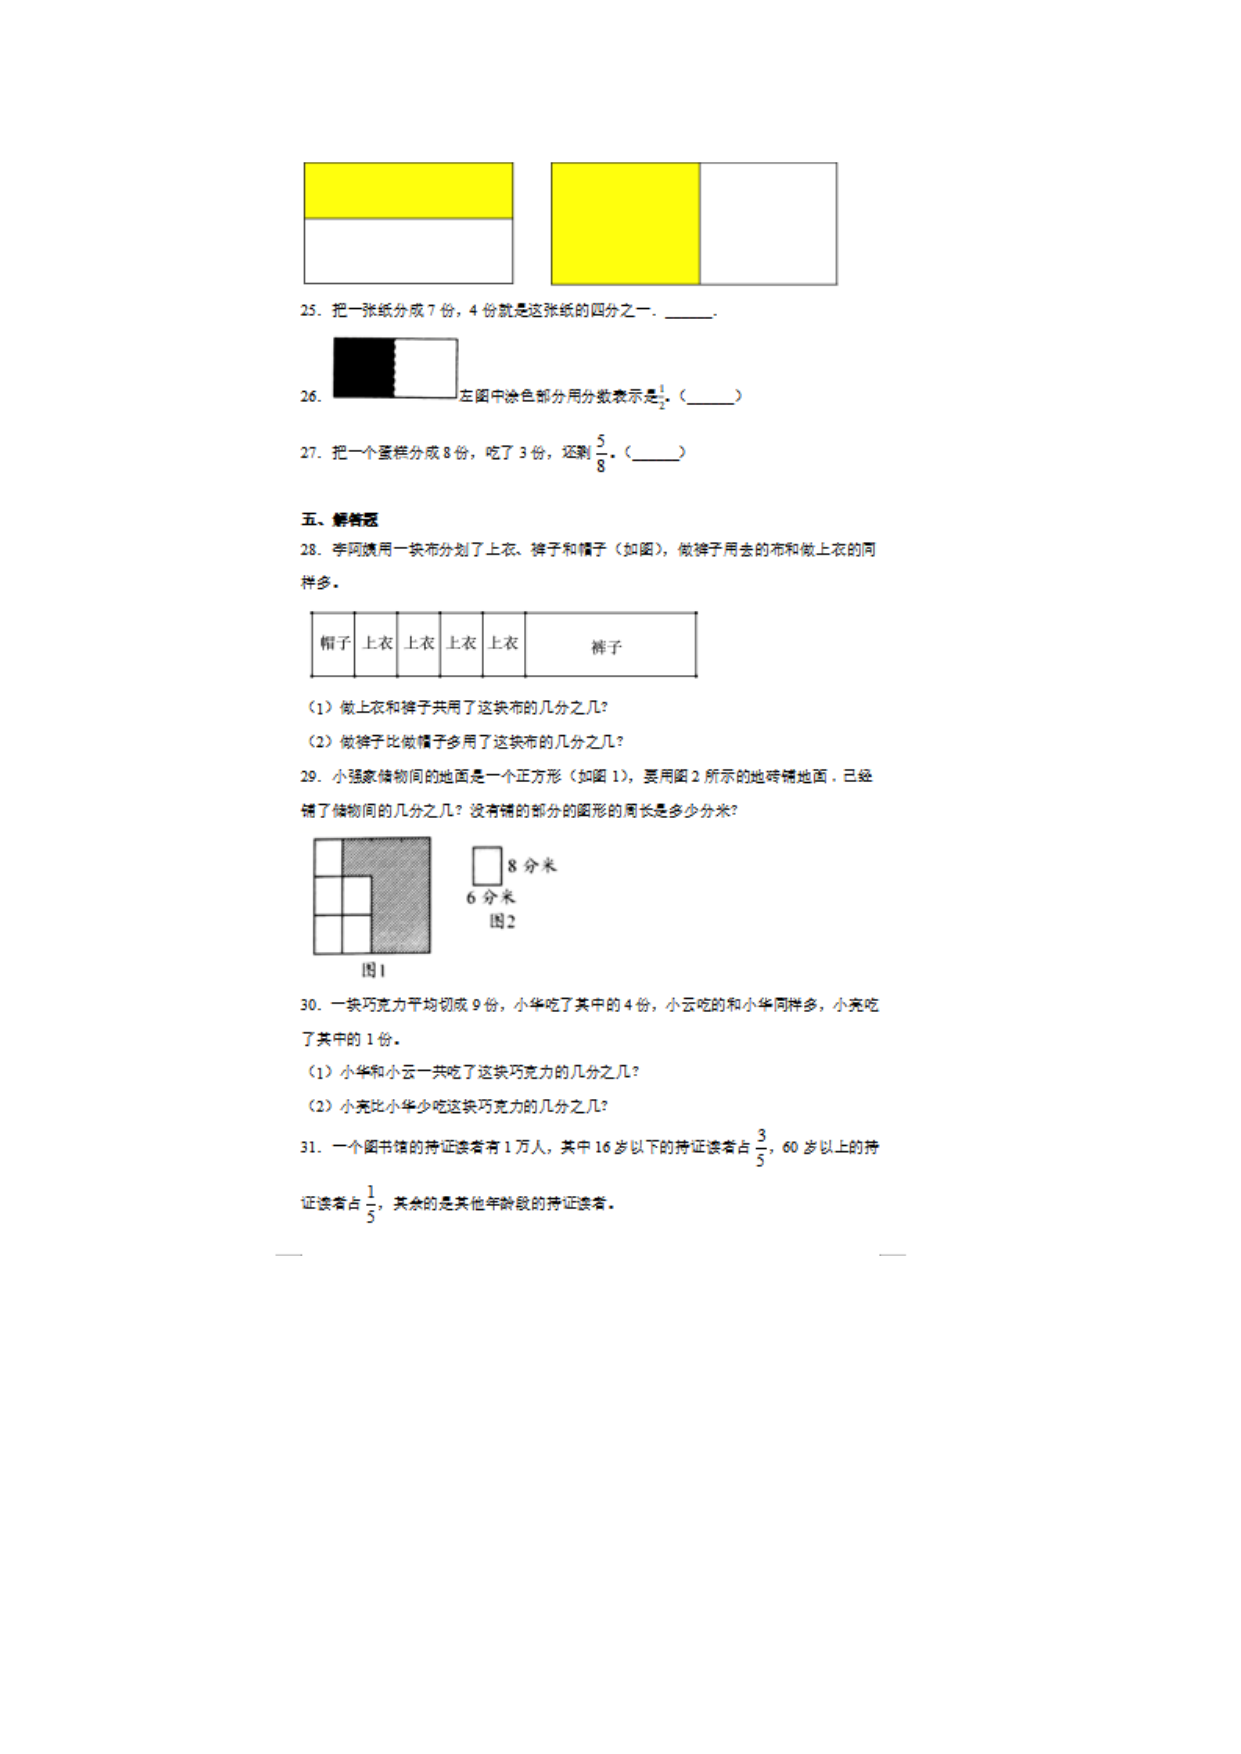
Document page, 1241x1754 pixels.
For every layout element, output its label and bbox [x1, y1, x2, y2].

picture [268, 162, 972, 1256]
